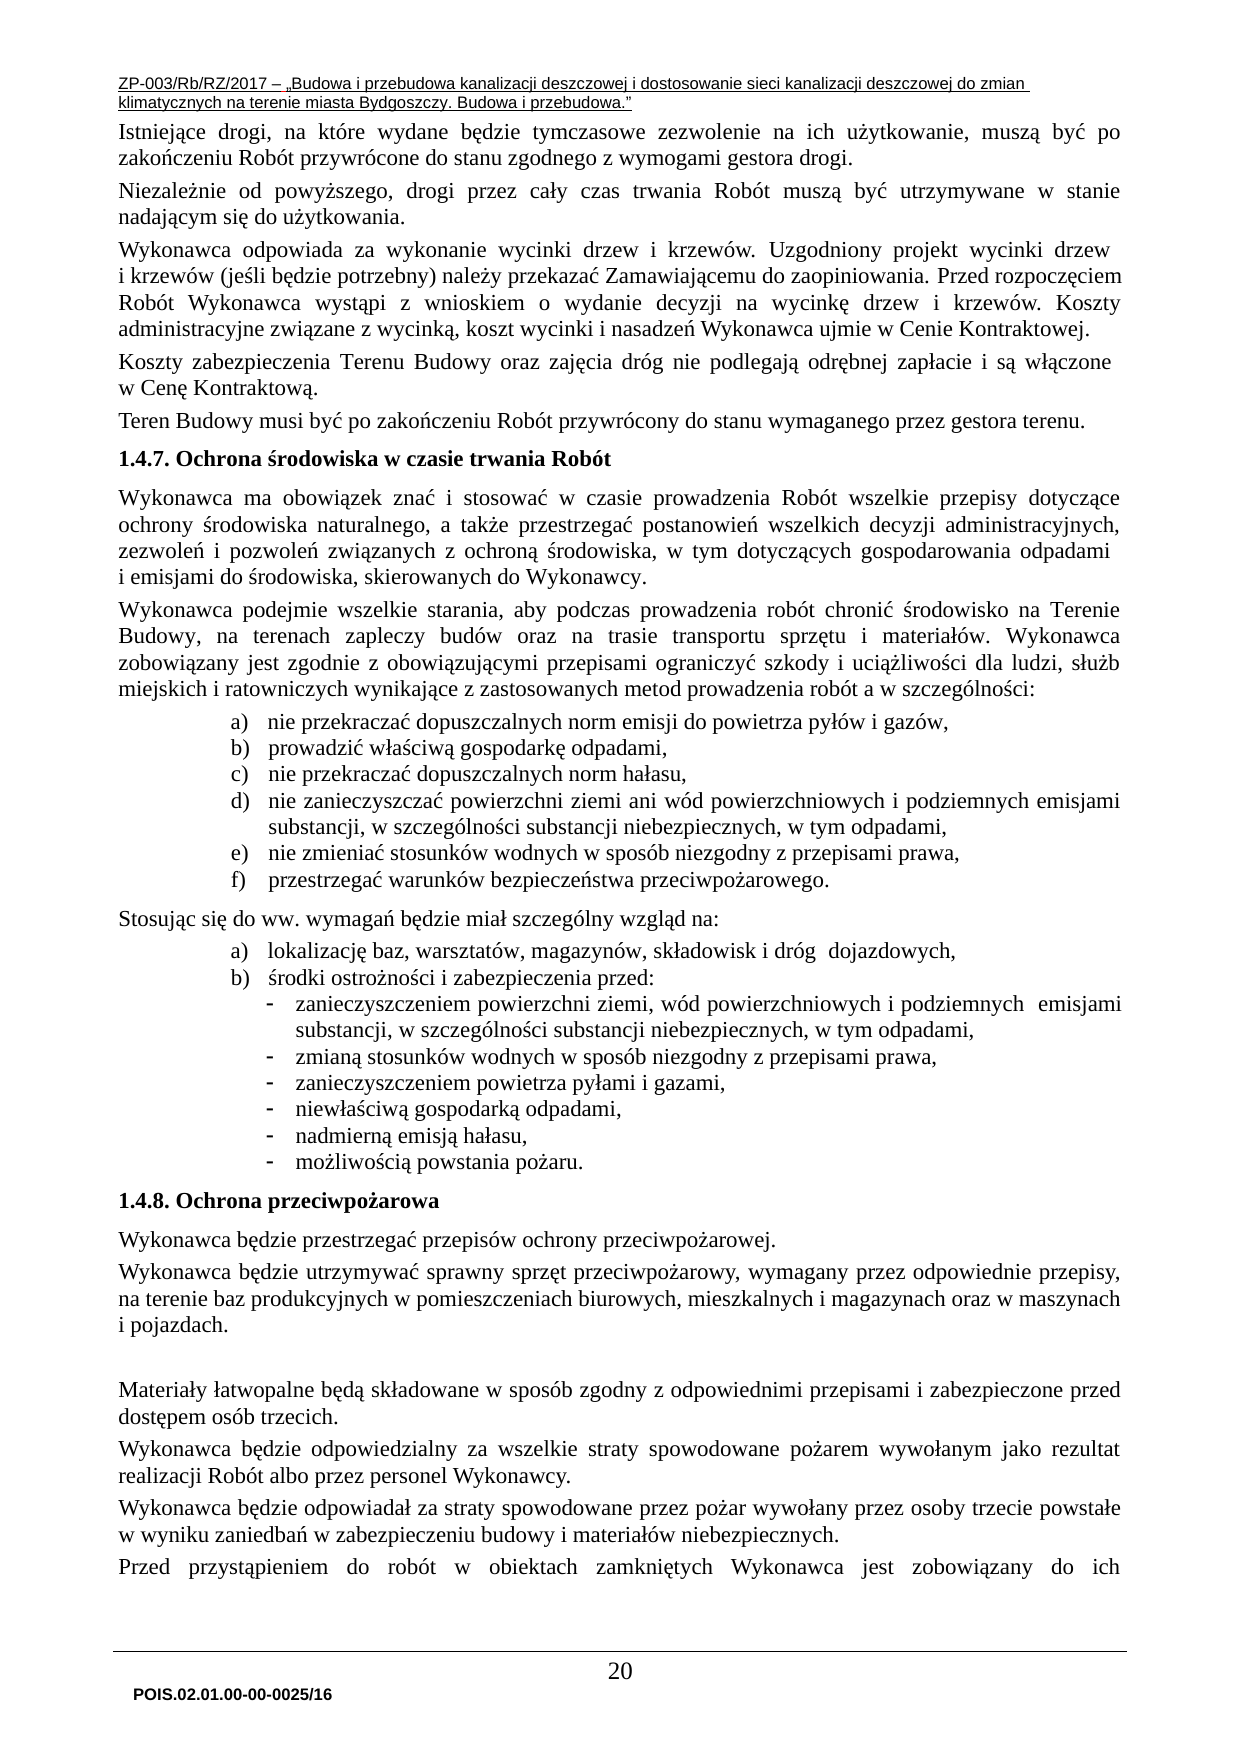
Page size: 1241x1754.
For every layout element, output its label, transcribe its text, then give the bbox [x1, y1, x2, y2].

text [118, 1553, 1122, 1579]
text Wykonawca będzie przestrzegać przepisów ochrony przeciwpożarowej. [118, 1226, 1122, 1252]
list prowadzić właściwą gospodarkę odpadami, [231, 734, 1122, 760]
text Wykonawca podejmie wszelkie starania, aby podczas prowadzenia robót chronić środowisko na Terenie Budowy, na terenach zapleczy budów oraz na trasie transportu sprzętu i materiałów. Wykonawca zobowiązany jest zgodnie z obowiązującymi przepisami ograniczyć szkody i uciążliwości dla ludzi, służb miejskich i ratowniczych wynikające z zastosowanych metod prowadzenia robót a w szczególności: [118, 596, 1122, 701]
list niewłaściwą gospodarką odpadami, [266, 1095, 1122, 1122]
list nie zanieczyszczać powierzchni ziemi ani wód powierzchniowych i podziemnych emisjami substancji, w szczególności substancji niebezpiecznych, w tym odpadami, [231, 787, 1122, 839]
list zanieczyszczeniem powietrza pyłami i gazami, [266, 1069, 1122, 1095]
list nadmierną emisją hałasu, [266, 1122, 1122, 1148]
list nie przekraczać dopuszczalnych norm emisji do powietrza pyłów i gazów, [230, 708, 1122, 734]
list możliwością powstania pożaru. [266, 1148, 1122, 1174]
list nie przekraczać dopuszczalnych norm hałasu, [231, 760, 1122, 787]
text Stosując się do ww. wymagań będzie miał szczególny wzgląd na: [118, 905, 1122, 931]
list lokalizację baz, warsztatów, magazynów, składowisk i dróg dojazdowych, [230, 937, 1122, 964]
text Wykonawca będzie odpowiadał za straty spowodowane przez pożar wywołany przez osoby trzecie powstałe w wyniku zaniedbań w zabezpieczeniu budowy i materiałów niebezpiecznych. [118, 1494, 1122, 1547]
list zmianą stosunków wodnych w sposób niezgodny z przepisami prawa, [266, 1043, 1122, 1069]
text Wykonawca będzie utrzymywać sprawny sprzęt przeciwpożarowy, wymagany przez odpowiednie przepisy, na terenie baz produkcyjnych w pomieszczeniach biurowych, mieszkalnych i magazynach oraz w maszynach i pojazdach. [118, 1258, 1122, 1337]
text Niezależnie od powyższego, drogi przez cały czas trwania Robót muszą być utrzymywane w stanie nadającym się do użytkowania. [118, 177, 1122, 230]
list przestrzegać warunków bezpieczeństwa przeciwpożarowego. [231, 866, 1122, 892]
text Wykonawca będzie odpowiedzialny za wszelkie straty spowodowane pożarem wywołanym jako rezultat realizacji Robót albo przez personel Wykonawcy. [118, 1435, 1122, 1488]
list nie zmieniać stosunków wodnych w sposób niezgodny z przepisami prawa, [231, 839, 1122, 866]
text Materiały łatwopalne będą składowane w sposób zgodny z odpowiednimi przepisami i zabezpieczone przed dostępem osób trzecich. [118, 1376, 1122, 1429]
text Koszty zabezpieczenia Terenu Budowy oraz zajęcia dróg nie podlegają odrębnej zapłacie i są włączone w Cenę Kontraktową. [118, 348, 1122, 400]
text Wykonawca ma obowiązek znać i stosować w czasie prowadzenia Robót wszelkie przepisy dotyczące ochrony środowiska naturalnego, a także przestrzegać postanowień wszelkich decyzji administracyjnych, zezwoleń i pozwoleń związanych z ochroną środowiska, w tym dotyczących gospodarowania odpadami i emisjami do środowiska, skierowanych do Wykonawcy. [118, 484, 1122, 590]
list środki ostrożności i zabezpieczenia przed: [231, 964, 1122, 990]
text Istniejące drogi, na które wydane będzie tymczasowe zezwolenie na ich użytkowanie, muszą być po zakończeniu Robót przywrócone do stanu zgodnego z wymogami gestora drogi. [118, 118, 1122, 171]
text Teren Budowy musi być po zakończeniu Robót przywrócony do stanu wymaganego przez gestora terenu. [118, 407, 1122, 433]
text 1.4.7. Ochrona środowiska w czasie trwania Robót [118, 446, 1122, 472]
text 1.4.8. Ochrona przeciwpożarowa [118, 1187, 1122, 1213]
text Wykonawca odpowiada za wykonanie wycinki drzew i krzewów. Uzgodniony projekt wycinki drzew i krzewów (jeśli będzie potrzebny) należy przekazać Zamawiającemu do zaopiniowania. Przed rozpoczęciem Robót Wykonawca wystąpi z wnioskiem o wydanie decyzji na wycinkę drzew i krzewów. Koszty administracyjne związane z wycinką, koszt wycinki i nasadzeń Wykonawca ujmie w Cenie Kontraktowej. [118, 236, 1122, 341]
list zanieczyszczeniem powierzchni ziemi, wód powierzchniowych i podziemnych emisjami substancji, w szczególności substancji niebezpiecznych, w tym odpadami, [266, 990, 1122, 1043]
